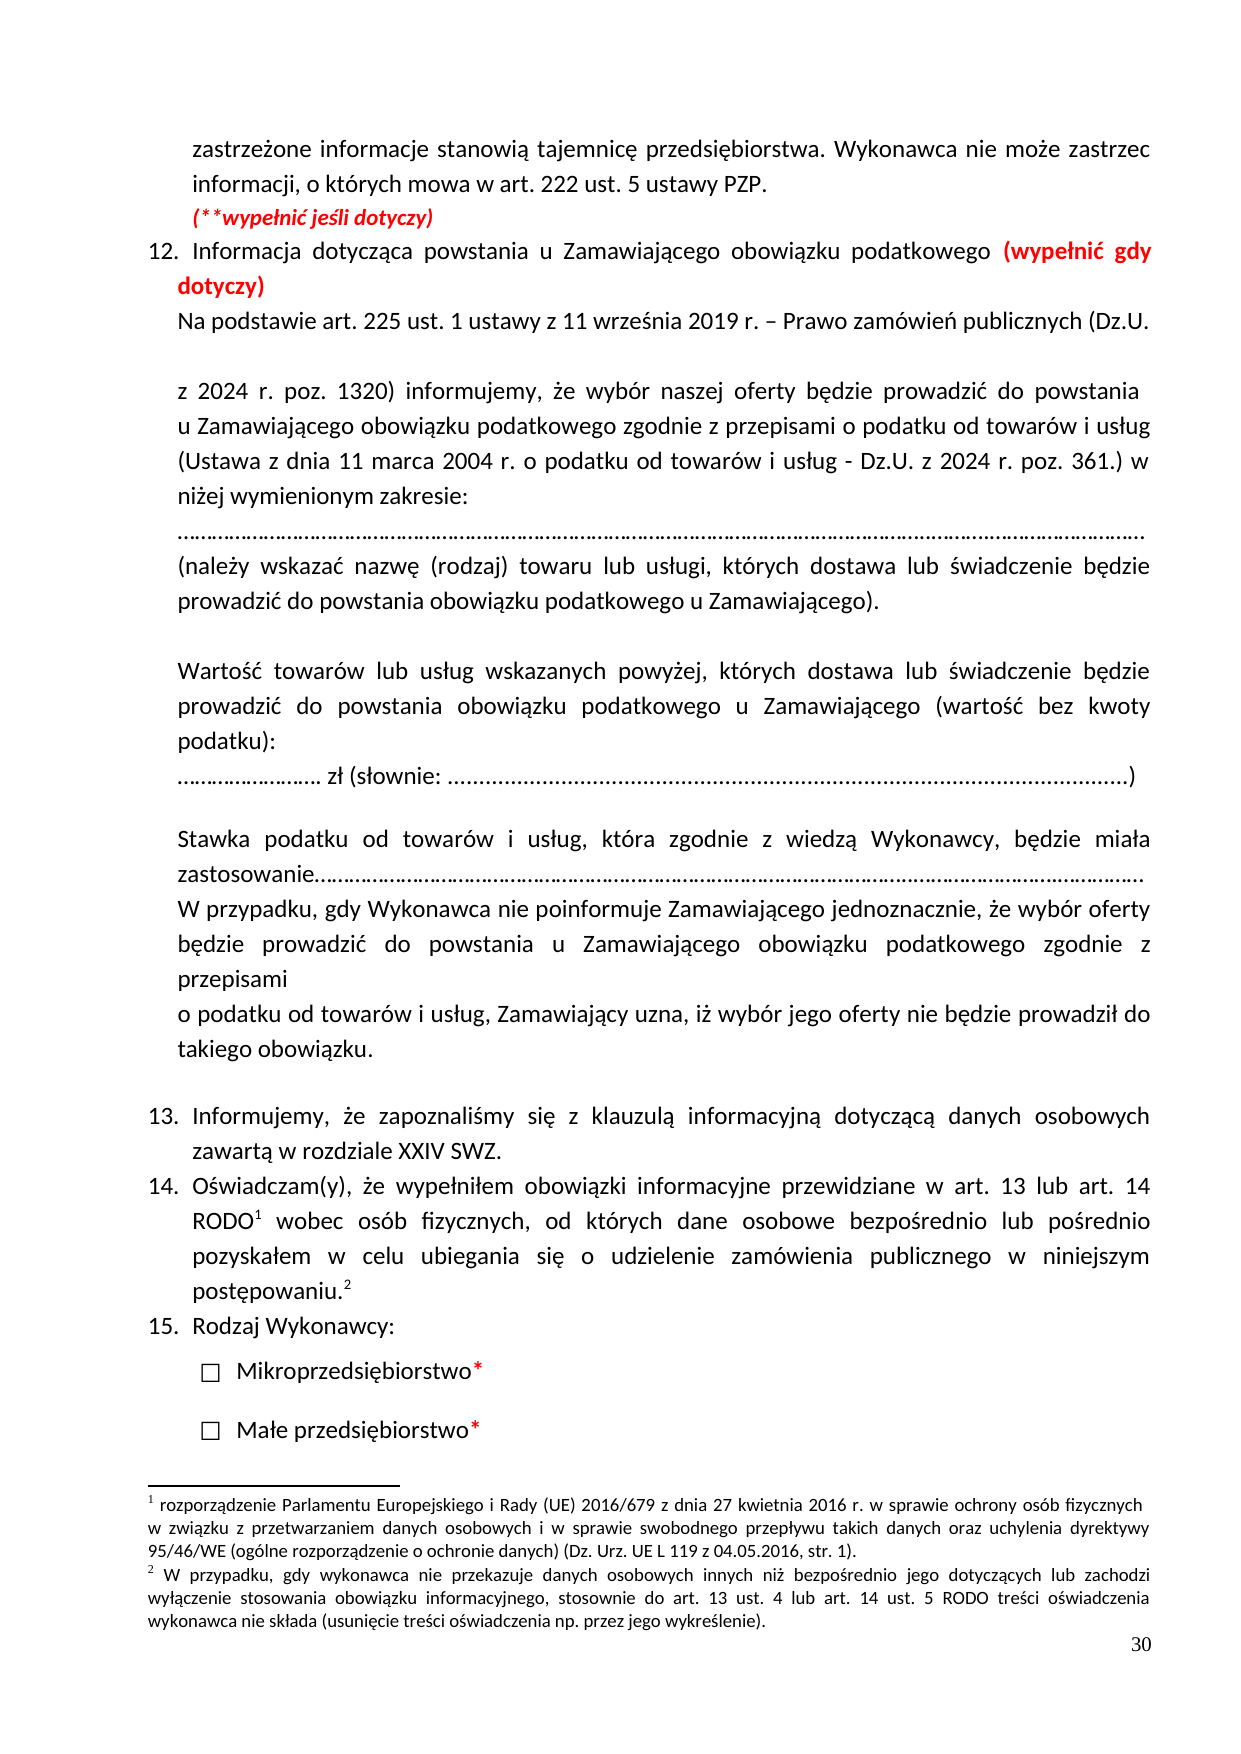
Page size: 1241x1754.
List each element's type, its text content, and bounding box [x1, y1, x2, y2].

table_cell Małe przedsiębiorstwo* [236, 1403, 1125, 1462]
text Wartość towarów lub usług wskazanych powyżej, których dostawa lub świadczenie będzie prowadzić do powstania obowiązku podatkowego u Zamawiającego (wartość bez kwoty podatku): [177, 655, 1152, 756]
text Stawka podatku od towarów i usług, która zgodnie z wiedzą Wykonawcy, będzie miała zastosowanie…………………………………………………………………………………………..…………………….…………… [177, 853, 1152, 888]
text (należy wskazać nazwę (rodzaj) towaru lub usługi, których dostawa lub świadczenie będzie prowadzić do powstania obowiązku podatkowego u Zamawiającego). [177, 550, 1152, 616]
text W przypadku, gdy Wykonawca nie poinformuje Zamawiającego jednoznacznie, że wybór oferty będzie prowadzić do powstania u Zamawiającego obowiązku podatkowego zgodnie z przepisami o podatku od towarów i usług, Zamawiający uzna, iż wybór jego oferty nie będzie prowadził do takiego obowiązku. [177, 893, 1152, 1063]
text …………………………………………………………………………………………………………………..……….……………………… [177, 515, 1152, 546]
list Na podstawie art. 225 ust. 1 ustawy z 11 września 2019 r. – Prawo zamówień publicznych (Dz.U. z 2024 r. poz. 1320) informujemy, że wybór naszej oferty będzie prowadzić do powstania u Zamawiającego obowiązku podatkowego zgodnie z przepisami o podatku od towarów i usług (Ustawa z dnia 11 marca 2004 r. o podatku od towarów i usług - Dz.U. z 2024 r. poz. 361.) w niżej wymienionym zakresie: [177, 305, 1152, 511]
table_header Mikroprzedsiębiorstwo* [236, 1345, 1125, 1403]
list Informujemy, że zapoznaliśmy się z klauzulą informacyjną dotyczącą danych osobowych zawartą w rozdziale XXIV SWZ. [148, 1100, 1152, 1165]
text (**wypełnić jeśli dotyczy) [192, 203, 1152, 231]
list Informacja dotycząca powstania u Zamawiającego obowiązku podatkowego (wypełnić gdy dotyczy) [148, 235, 1152, 301]
list Rodzaj Wykonawcy: [148, 1310, 1152, 1340]
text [192, 133, 1152, 198]
text ……………………. zł (słownie: ............................................................................................................) [177, 760, 1152, 791]
list Oświadczam(y), że wypełniłem obowiązki informacyjne przewidziane w art. 13 lub art. 14 RODO wobec osób fizycznych, od których dane osobowe bezpośrednio lub pośrednio pozyskałem w celu ubiegania się o udzielenie zamówienia publicznego w niniejszym postępowaniu. [148, 1170, 1152, 1305]
